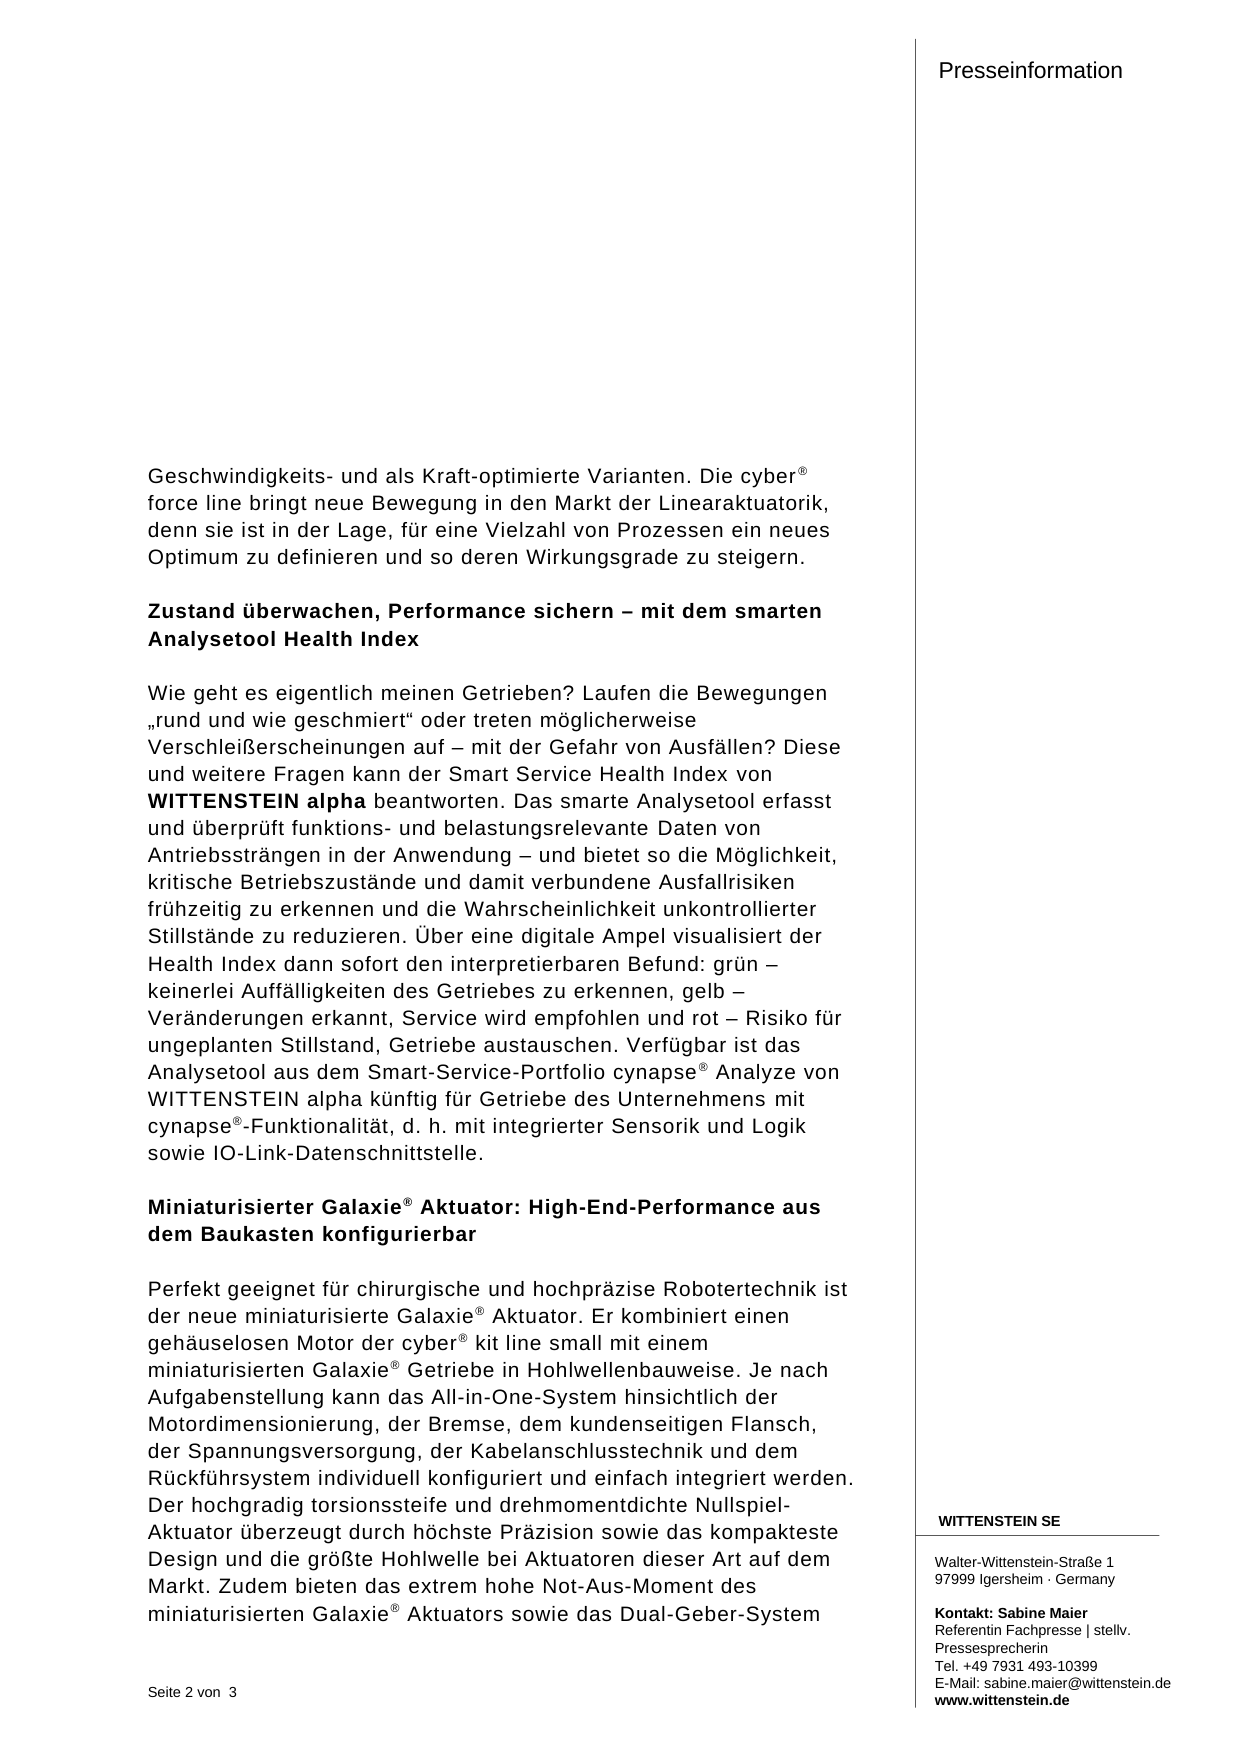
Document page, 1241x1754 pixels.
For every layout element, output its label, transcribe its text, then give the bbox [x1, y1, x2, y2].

text Wie geht es eigentlich meinen Getrieben? Laufen die Bewegungen „rund und wie geschmiert“ oder treten möglicherweise Verschleißerscheinungen auf – mit der Gefahr von Ausfällen? Diese und weitere Fragen kann der Smart Service Health Index von WITTENSTEIN alpha beantworten. Das smarte Analysetool erfasst und überprüft funktions- und belastungsrelevante Daten von Antriebssträngen in der Anwendung – und bietet so die Möglichkeit, kritische Betriebszustände und damit verbundene Ausfallrisiken frühzeitig zu erkennen und die Wahrscheinlichkeit unkontrollierter Stillstände zu reduzieren. Über eine digitale Ampel visualisiert der Health Index dann sofort den interpretierbaren Befund: grün – keinerlei Auffälligkeiten des Getriebes zu erkennen, gelb – Veränderungen erkannt, Service wird empfohlen und rot – Risiko für ungeplanten Stillstand, Getriebe austauschen. Verfügbar ist das Analysetool aus dem Smart-Service-Portfolio cynapse® Analyze von WITTENSTEIN alpha künftig für Getriebe des Unternehmens mit cynapse®-Funktionalität, d. h. mit integrierter Sensorik und Logik sowie IO-Link-Datenschnittstelle. [148, 678, 856, 1166]
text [148, 1274, 856, 1626]
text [148, 462, 856, 570]
text Miniaturisierter Galaxie® Aktuator: High-End-Performance aus dem Baukasten konfigurierbar [148, 1193, 856, 1247]
text Zustand überwachen, Performance sichern – mit dem smarten Analysetool Health Index [148, 597, 856, 651]
